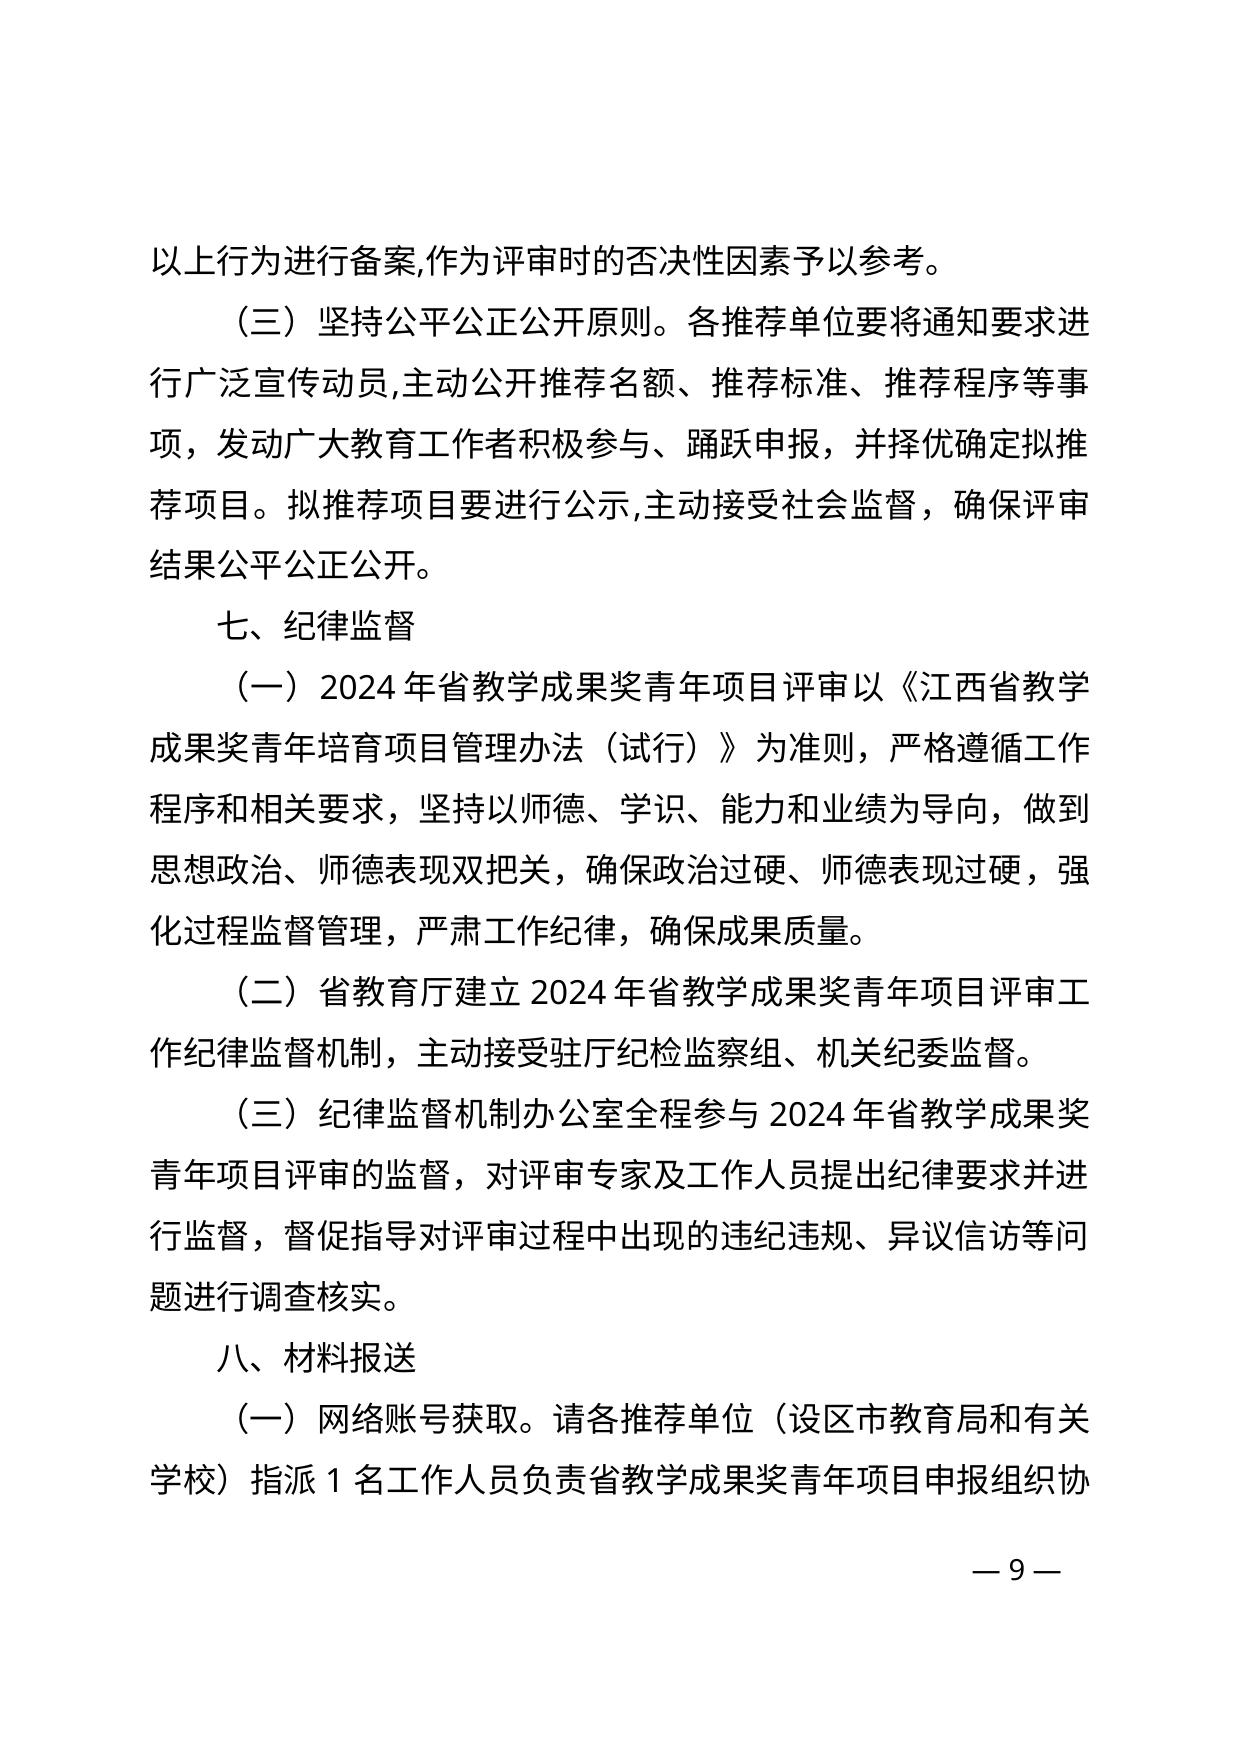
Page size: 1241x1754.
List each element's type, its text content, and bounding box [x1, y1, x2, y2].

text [149, 1382, 1091, 1504]
text （一）2024年省教学成果奖青年项目评审以《江西省教学成果奖青年培育项目管理办法（试行）》为准则，严格遵循工作程序和相关要求，坚持以师德、学识、能力和业绩为导向，做到思想政治、师德表现双把关，确保政治过硬、师德表现过硬，强化过程监督管理，严肃工作纪律，确保成果质量。 [149, 651, 1091, 956]
text 八、材料报送 [149, 1321, 1091, 1382]
text （三）纪律监督机制办公室全程参与2024年省教学成果奖青年项目评审的监督，对评审专家及工作人员提出纪律要求并进行监督，督促指导对评审过程中出现的违纪违规、异议信访等问题进行调查核实。 [149, 1078, 1091, 1321]
text （二）省教育厅建立2024年省教学成果奖青年项目评审工作纪律监督机制，主动接受驻厅纪检监察组、机关纪委监督。 [149, 956, 1091, 1078]
text （三）坚持公平公正公开原则。各推荐单位要将通知要求进行广泛宣传动员,主动公开推荐名额、推荐标准、推荐程序等事项，发动广大教育工作者积极参与、踊跃申报，并择优确定拟推荐项目。拟推荐项目要进行公示,主动接受社会监督，确保评审结果公平公正公开。 [149, 285, 1091, 590]
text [149, 224, 1091, 285]
text 七、纪律监督 [149, 590, 1091, 651]
